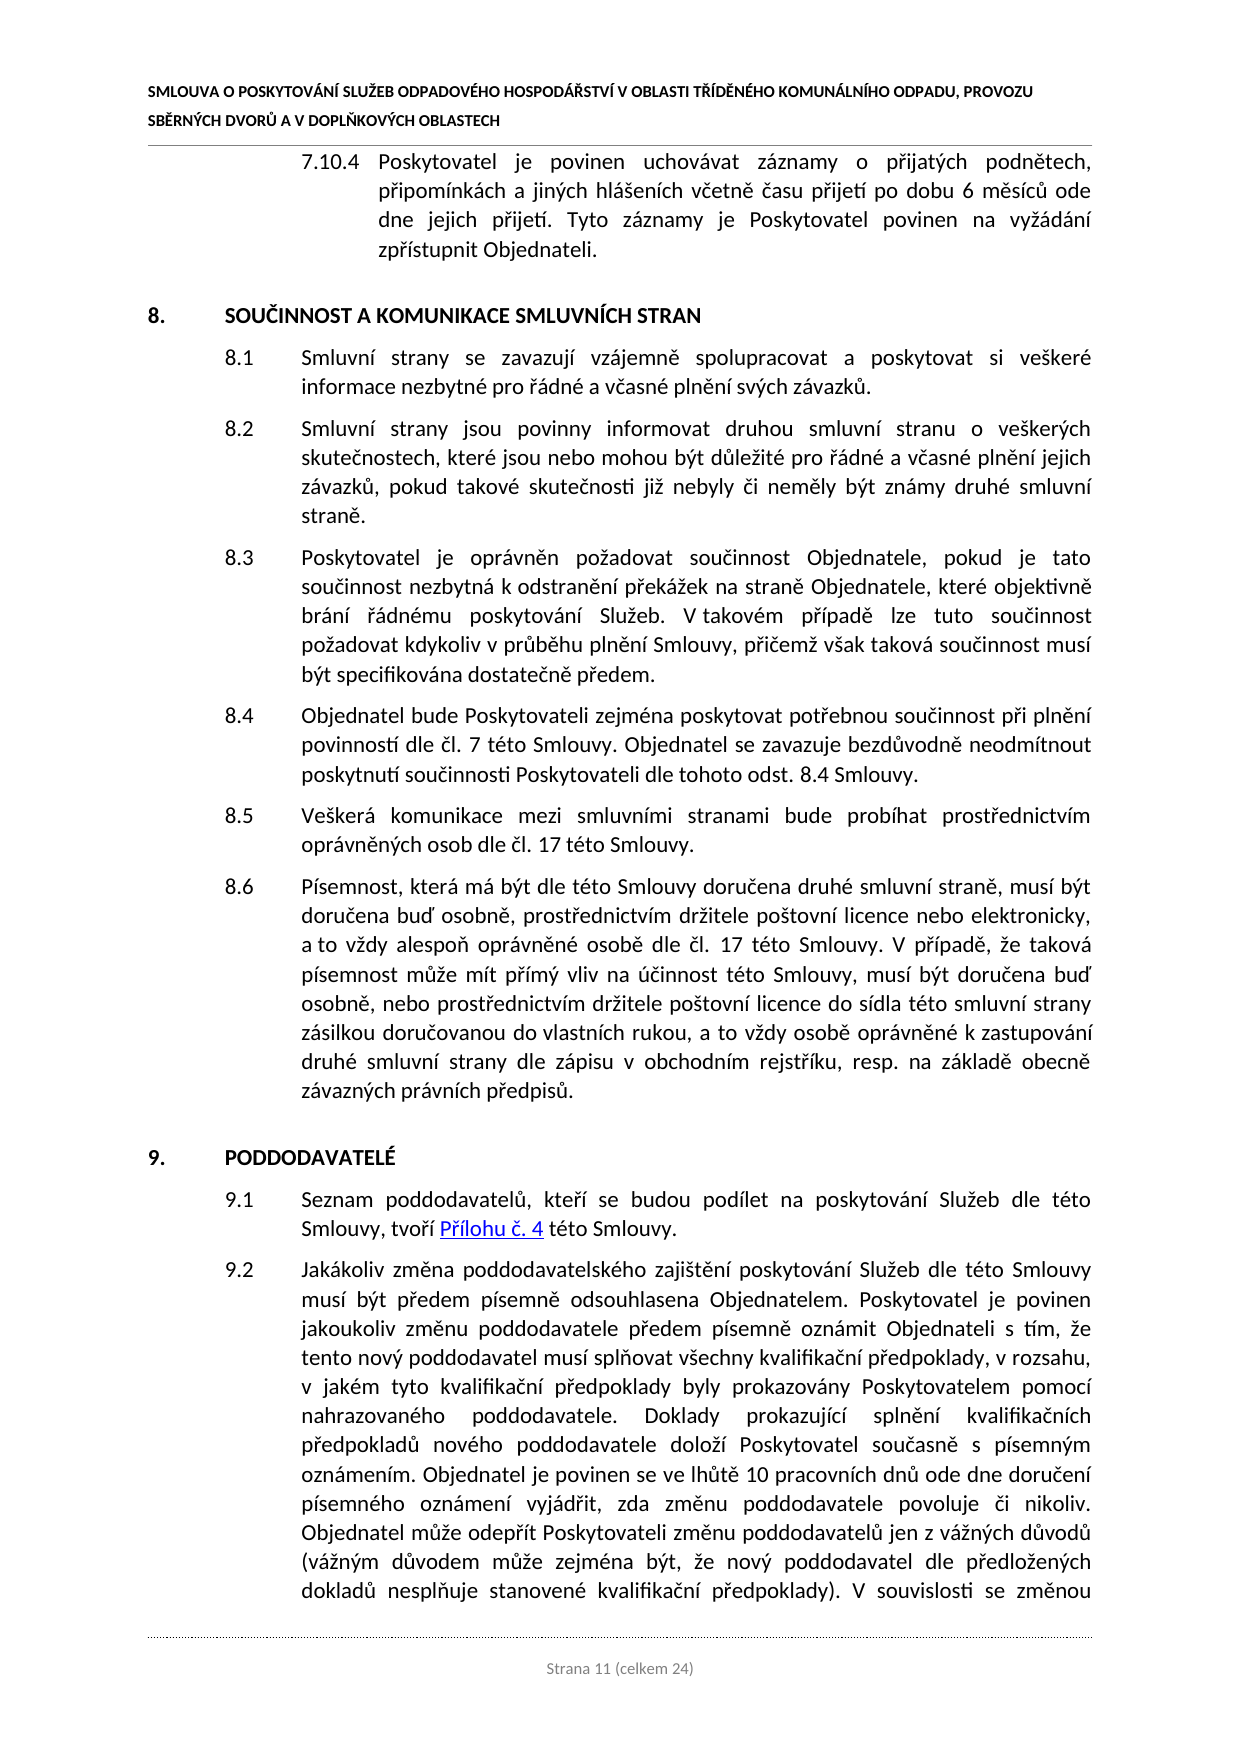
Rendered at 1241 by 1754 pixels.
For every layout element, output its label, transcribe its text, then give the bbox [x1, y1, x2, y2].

text SOUČINNOST A KOMUNIKACE SMLUVNÍCH STRAN [148, 300, 1092, 329]
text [224, 1254, 1092, 1604]
text Poskytovatel je oprávněn požadovat součinnost Objednatele, pokud je tato součinnost nezbytná k odstranění překážek na straně Objednatele, které objektivně brání řádnému poskytování Služeb. V takovém případě lze tuto součinnost požadovat kdykoliv v průběhu plnění Smlouvy, přičemž však taková součinnost musí být specifikována dostatečně předem. [224, 542, 1092, 688]
list Poskytovatel je povinen uchovávat záznamy o přijatých podnětech, připomínkách a jiných hlášeních včetně času přijetí po dobu 6 měsíců ode dne jejich přijetí. Tyto záznamy je Poskytovatel povinen na vyžádání zpřístupnit Objednateli. [301, 146, 1092, 263]
text Veškerá komunikace mezi smluvními stranami bude probíhat prostřednictvím oprávněných osob dle čl. 17 této Smlouvy. [224, 800, 1092, 859]
text Seznam poddodavatelů, kteří se budou podílet na poskytování Služeb dle této Smlouvy, tvoří Přílohu č. 4 této Smlouvy. [224, 1184, 1092, 1242]
text Smluvní strany se zavazují vzájemně spolupracovat a poskytovat si veškeré informace nezbytné pro řádné a včasné plnění svých závazků. [224, 342, 1092, 400]
text PODDODAVATELÉ [148, 1142, 1092, 1171]
text Písemnost, která má být dle této Smlouvy doručena druhé smluvní straně, musí být doručena buď osobně, prostřednictvím držitele poštovní licence nebo elektronicky, a to vždy alespoň oprávněné osobě dle čl. 17 této Smlouvy. V případě, že taková písemnost může mít přímý vliv na účinnost této Smlouvy, musí být doručena buď osobně, nebo prostřednictvím držitele poštovní licence do sídla této smluvní strany zásilkou doručovanou do vlastních rukou, a to vždy osobě oprávněné k zastupování druhé smluvní strany dle zápisu v obchodním rejstříku, resp. na základě obecně závazných právních předpisů. [224, 871, 1092, 1104]
text Smluvní strany jsou povinny informovat druhou smluvní stranu o veškerých skutečnostech, které jsou nebo mohou být důležité pro řádné a včasné plnění jejich závazků, pokud takové skutečnosti již nebyly či neměly být známy druhé smluvní straně. [224, 413, 1092, 529]
text Objednatel bude Poskytovateli zejména poskytovat potřebnou součinnost při plnění povinností dle čl. 7 této Smlouvy. Objednatel se zavazuje bezdůvodně neodmítnout poskytnutí součinnosti Poskytovateli dle tohoto odst. 8.4 Smlouvy. [224, 700, 1092, 788]
